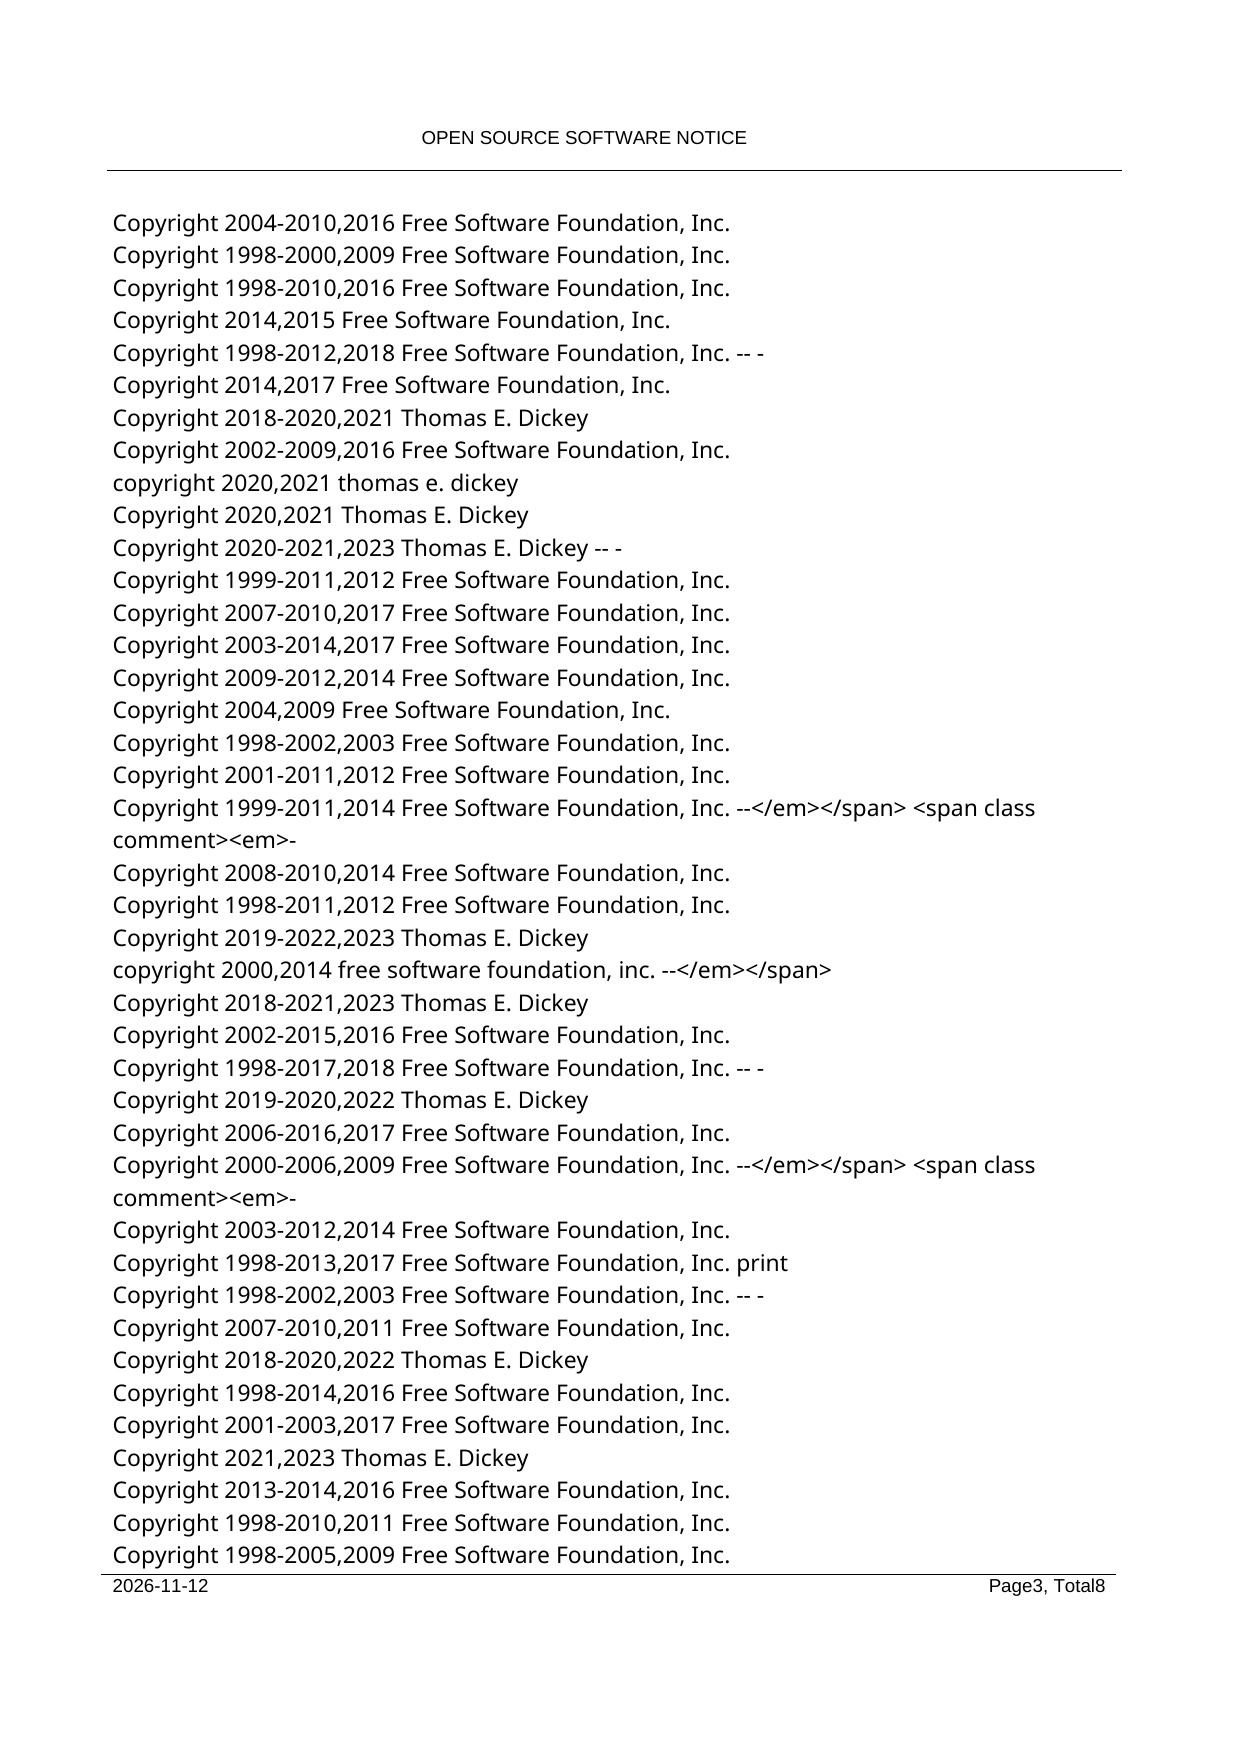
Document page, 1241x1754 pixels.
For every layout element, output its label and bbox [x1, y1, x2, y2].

text [112, 206, 1128, 1571]
